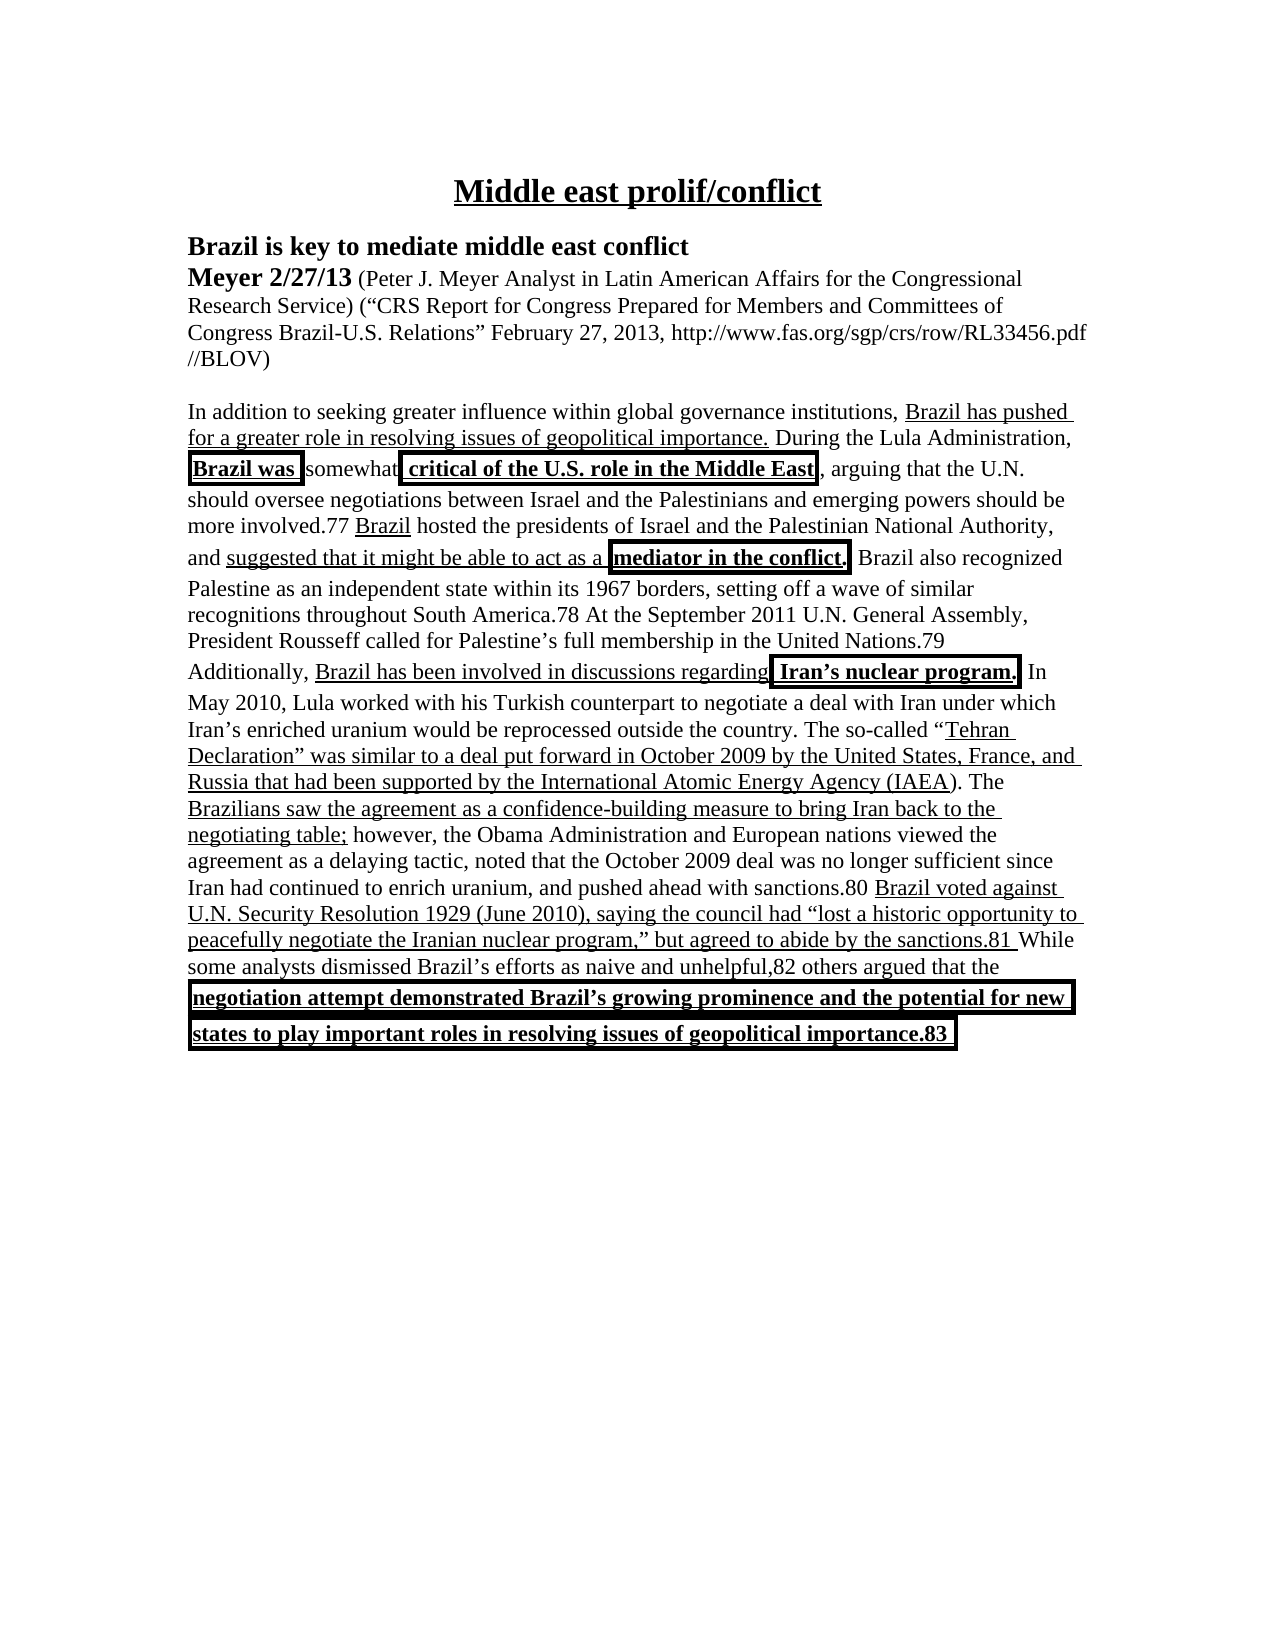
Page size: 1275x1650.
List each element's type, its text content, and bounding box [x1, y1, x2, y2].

text Meyer 2/27/13 (Peter J. Meyer Analyst in Latin American Affairs for the Congressional Research Service) (“CRS Report for Congress Prepared for Members and Committees of Congress Brazil-U.S. Relations” February 27, 2013, http://www.fas.org/sgp/crs/row/RL33456.pdf //BLOV) [187, 261, 1087, 371]
text Additionally, Brazil has been involved in discussions regarding Iran’s nuclear program. In May 2010, Lula worked with his Turkish counterpart to negotiate a deal with Iran under which Iran’s enriched uranium would be reprocessed outside the country. The so-called “Tehran Declaration” was similar to a deal put forward in October 2009 by the United States, France, and Russia that had been supported by the International Atomic Energy Agency (IAEA). The Brazilians saw the agreement as a confidence-building measure to bring Iran back to the negotiating table; however, the Obama Administration and European nations viewed the agreement as a delaying tactic, noted that the October 2009 deal was no longer sufficient since Iran had continued to enrich uranium, and pushed ahead with sanctions.80 Brazil voted against U.N. Security Resolution 1929 (June 2010), saying the council had “lost a historic opportunity to peacefully negotiate the Iranian nuclear program,” but agreed to abide by the sanctions.81 While some analysts dismissed Brazil’s efforts as naive and unhelpful,82 others argued that the negotiation attempt demonstrated Brazil’s growing prominence and the potential for new states to play important roles in resolving issues of geopolitical importance.83 [187, 654, 1087, 1051]
subtitle Brazil is key to mediate middle east conflict [187, 230, 1087, 261]
text In addition to seeking greater influence within global governance institutions, Brazil has pushed for a greater role in resolving issues of geopolitical importance. During the Lula Administration, Brazil was somewhat critical of the U.S. role in the Middle East, arguing that the U.N. should oversee negotiations between Israel and the Palestinians and emerging powers should be more involved.77 Brazil hosted the presidents of Israel and the Palestinian National Authority, and suggested that it might be able to act as a mediator in the conflict. Brazil also recognized Palestine as an independent state within its 1967 borders, setting off a wave of similar recognitions throughout South America.78 At the September 2011 U.N. General Assembly, President Rousseff called for Palestine’s full membership in the United Nations.79 [187, 398, 1087, 654]
subtitle Middle east prolif/conflict [187, 171, 1087, 209]
